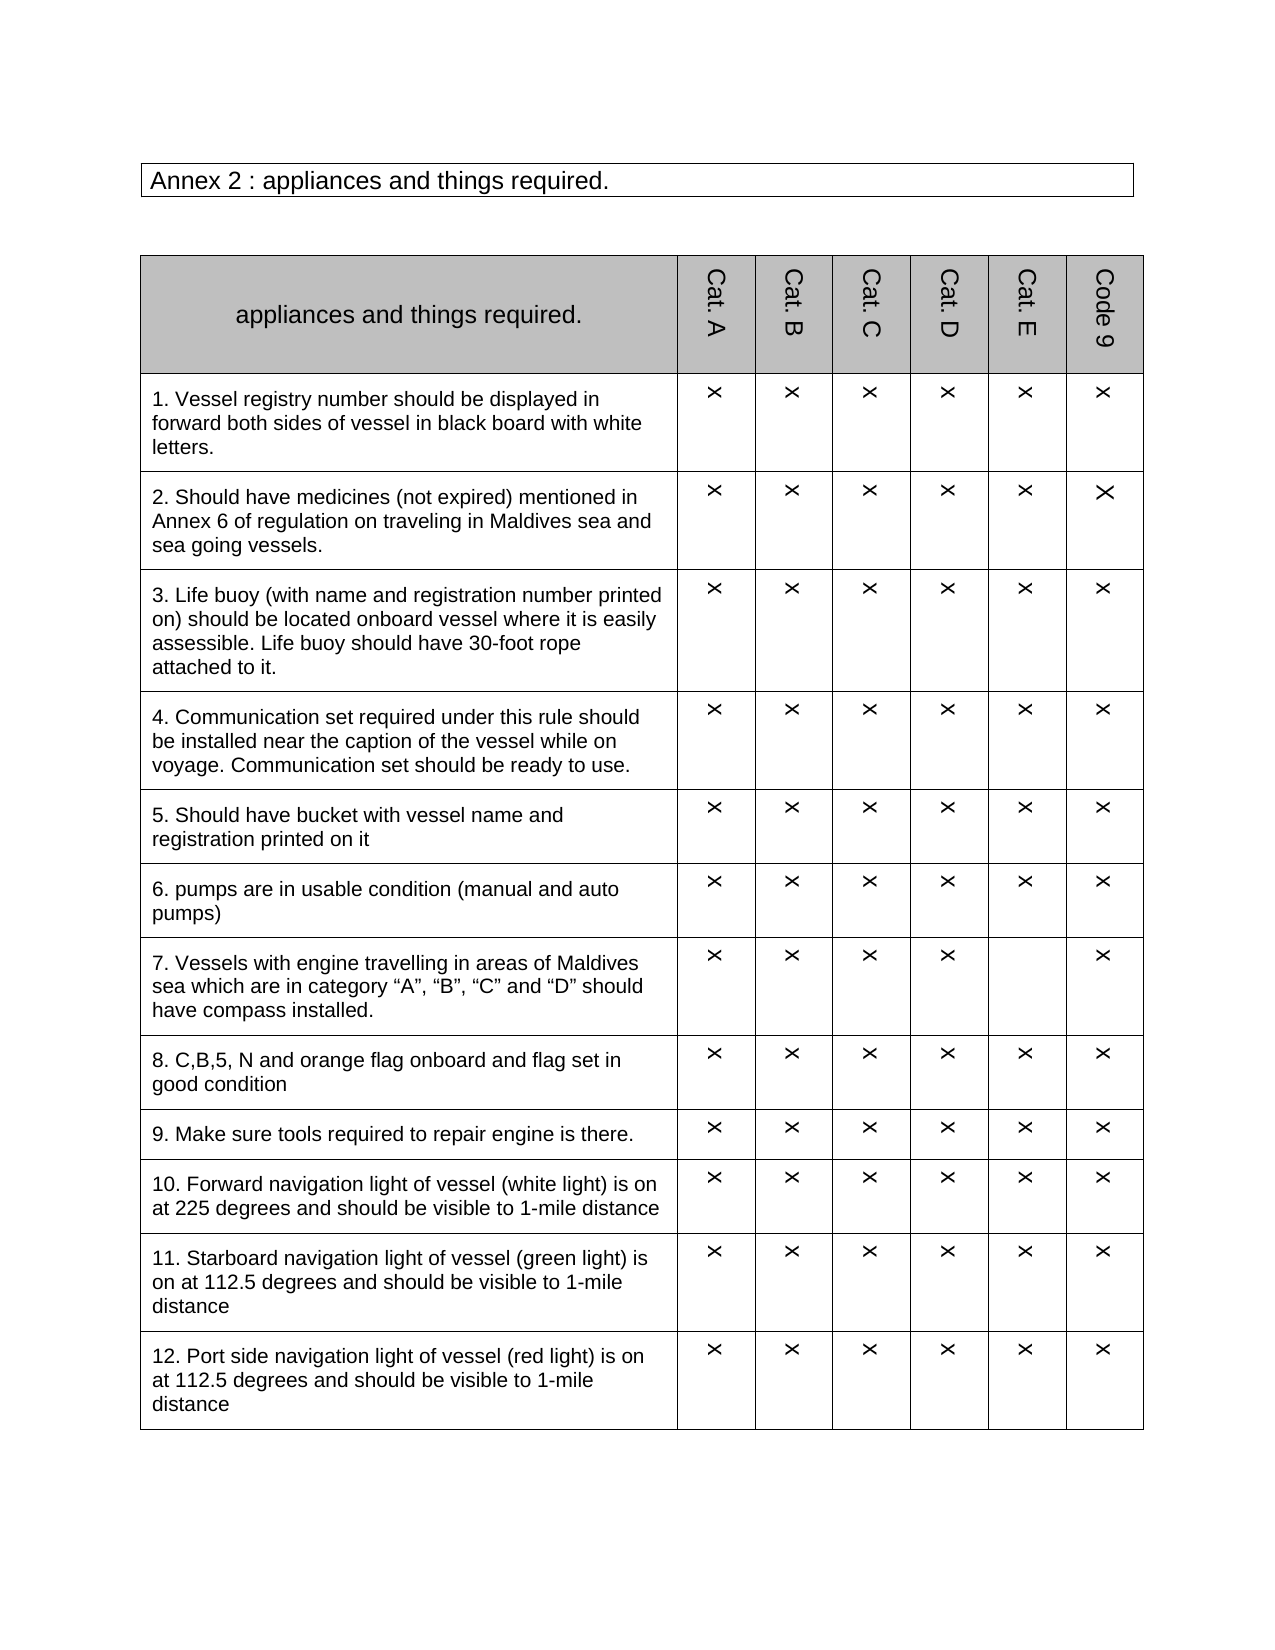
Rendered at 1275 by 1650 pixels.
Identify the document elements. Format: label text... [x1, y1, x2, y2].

table_cell x [756, 1160, 832, 1233]
table_cell x [756, 1036, 832, 1109]
table_cell x [989, 472, 1066, 569]
table_cell x [678, 1160, 755, 1233]
table_cell x [989, 1160, 1066, 1233]
table_cell x [833, 1160, 910, 1233]
table_cell 7. Vessels with engine travelling in areas of Maldives sea which are in category “A”, “B”, “C” and “D” should have compass installed. [141, 938, 677, 1035]
table_cell x [911, 692, 988, 789]
table_cell x [833, 1234, 910, 1331]
table_cell x [833, 570, 910, 691]
table_cell x [756, 1110, 832, 1159]
table_cell x [1067, 790, 1143, 863]
table_cell x [678, 790, 755, 863]
table_cell x [911, 1234, 988, 1331]
table_cell 8. C,B,5, N and orange flag onboard and flag set in good condition [141, 1036, 677, 1109]
table_cell x [833, 472, 910, 569]
table_cell x [833, 374, 910, 471]
table_cell x [756, 374, 832, 471]
table_header Cat. D [911, 256, 988, 373]
table_cell x [989, 790, 1066, 863]
table_cell x [911, 1160, 988, 1233]
table_header Cat. E [989, 256, 1066, 373]
table_cell x [989, 1110, 1066, 1159]
table_cell x [756, 1234, 832, 1331]
table_cell 5. Should have bucket with vessel name and registration printed on it [141, 790, 677, 863]
table_cell [989, 938, 1066, 1035]
table_cell 3. Life buoy (with name and registration number printed on) should be located onboard vessel where it is easily assessible. Life buoy should have 30-foot rope attached to it. [141, 570, 677, 691]
table_cell x [756, 790, 832, 863]
table_cell x [989, 1332, 1066, 1428]
table_cell x [756, 472, 832, 569]
table_cell x [1067, 1036, 1143, 1109]
table_cell x [1067, 1234, 1143, 1331]
table_header Cat. A [678, 256, 755, 373]
table_cell x [989, 1036, 1066, 1109]
table_cell x [911, 1110, 988, 1159]
table_header Cat. B [756, 256, 832, 373]
table_cell x [1067, 1332, 1143, 1428]
table_cell x [678, 1110, 755, 1159]
table_cell x [1067, 1110, 1143, 1159]
table_cell x [756, 864, 832, 937]
table_cell x [989, 570, 1066, 691]
table_cell x [756, 1332, 832, 1428]
table_cell x [989, 1234, 1066, 1331]
table_cell x [911, 938, 988, 1035]
table_cell x [833, 1332, 910, 1428]
table_header Cat. C [833, 256, 910, 373]
table_cell x [678, 570, 755, 691]
table_cell x [678, 472, 755, 569]
table_cell x [678, 374, 755, 471]
table_cell x [989, 692, 1066, 789]
table_cell x [1067, 570, 1143, 691]
table_cell 9. Make sure tools required to repair engine is there. [141, 1110, 677, 1159]
table_cell x [678, 1234, 755, 1331]
table_cell x [911, 1332, 988, 1428]
table_cell 11. Starboard navigation light of vessel (green light) is on at 112.5 degrees and should be visible to 1-mile distance [141, 1234, 677, 1331]
table_cell 1. Vessel registry number should be displayed in forward both sides of vessel in black board with white letters. [141, 374, 677, 471]
table_cell x [678, 938, 755, 1035]
table_header appliances and things required. [141, 256, 677, 373]
table_cell x [756, 938, 832, 1035]
table_cell 12. Port side navigation light of vessel (red light) is on at 112.5 degrees and should be visible to 1-mile distance [141, 1332, 677, 1428]
table_cell x [678, 864, 755, 937]
table_cell x [1067, 374, 1143, 471]
table_cell x [989, 864, 1066, 937]
table_cell x [911, 570, 988, 691]
table_cell X [1067, 472, 1143, 569]
table_cell x [1067, 864, 1143, 937]
table_cell x [1067, 938, 1143, 1035]
table_cell x [1067, 692, 1143, 789]
table_cell x [911, 864, 988, 937]
table_cell x [678, 1332, 755, 1428]
table_cell x [1067, 1160, 1143, 1233]
text Annex 2 : appliances and things required. [142, 164, 1133, 196]
table_cell x [833, 692, 910, 789]
table_cell x [756, 692, 832, 789]
table_cell x [833, 790, 910, 863]
table_cell x [989, 374, 1066, 471]
table_cell 2. Should have medicines (not expired) mentioned in Annex 6 of regulation on traveling in Maldives sea and sea going vessels. [141, 472, 677, 569]
table_cell x [911, 472, 988, 569]
table_cell x [833, 938, 910, 1035]
table_cell x [833, 864, 910, 937]
table_cell 4. Communication set required under this rule should be installed near the caption of the vessel while on voyage. Communication set should be ready to use. [141, 692, 677, 789]
table_cell x [833, 1110, 910, 1159]
table_cell 10. Forward navigation light of vessel (white light) is on at 225 degrees and should be visible to 1-mile distance [141, 1160, 677, 1233]
table_cell x [833, 1036, 910, 1109]
table_cell x [911, 790, 988, 863]
table_cell x [911, 374, 988, 471]
table_cell x [756, 570, 832, 691]
table_cell x [911, 1036, 988, 1109]
table_cell x [678, 1036, 755, 1109]
table_cell 6. pumps are in usable condition (manual and auto pumps) [141, 864, 677, 937]
table_cell x [678, 692, 755, 789]
table_header Code 9 [1067, 256, 1143, 373]
